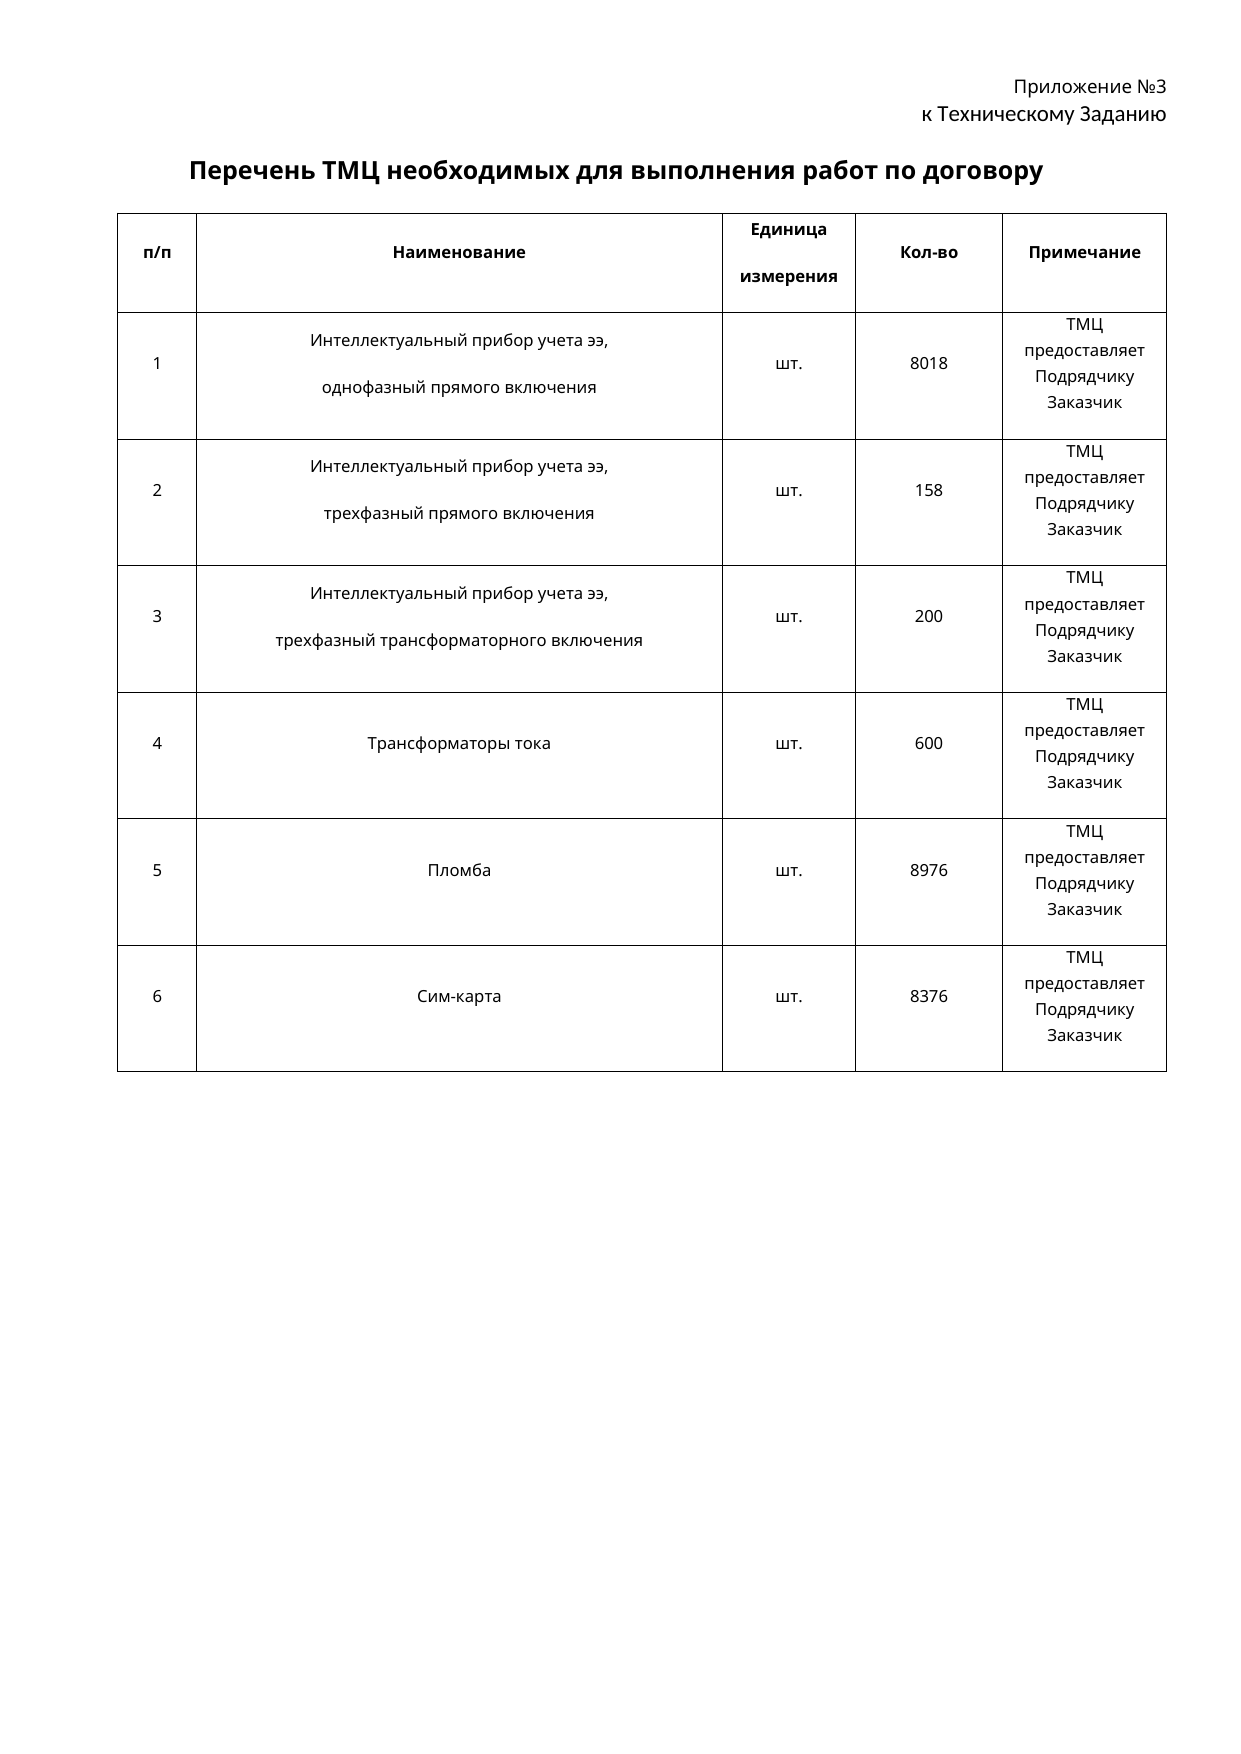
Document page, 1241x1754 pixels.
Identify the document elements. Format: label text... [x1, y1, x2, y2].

table_cell шт. [723, 440, 855, 565]
table_cell ТМЦ предоставляет Подрядчику Заказчик [1003, 693, 1166, 818]
table_cell 2 [118, 440, 196, 565]
subtitle Приложение №3 [827, 74, 1167, 99]
table_cell 3 [118, 566, 196, 692]
table_cell шт. [723, 946, 855, 1071]
table_cell шт. [723, 313, 855, 438]
table_header Примечание [1003, 214, 1166, 312]
table_cell 8976 [856, 819, 1002, 945]
table_cell Интеллектуальный прибор учета ээ, трехфазный прямого включения [197, 440, 722, 565]
table_cell ТМЦ предоставляет Подрядчику Заказчик [1003, 440, 1166, 565]
table_cell 6 [118, 946, 196, 1071]
table_cell шт. [723, 693, 855, 818]
table_header Наименование [197, 214, 722, 312]
table_cell Пломба [197, 819, 722, 945]
table_cell 4 [118, 693, 196, 818]
table_cell ТМЦ предоставляет Подрядчику Заказчик [1003, 819, 1166, 945]
table_cell 8018 [856, 313, 1002, 438]
table_cell 1 [118, 313, 196, 438]
table_cell шт. [723, 566, 855, 692]
table_cell ТМЦ предоставляет Подрядчику Заказчик [1003, 946, 1166, 1071]
table_cell Интеллектуальный прибор учета ээ, трехфазный трансформаторного включения [197, 566, 722, 692]
table_cell 200 [856, 566, 1002, 692]
table_header Единица измерения [723, 214, 855, 312]
table_cell 158 [856, 440, 1002, 565]
text Перечень ТМЦ необходимых для выполнения работ по договору [118, 152, 1167, 186]
table_cell 5 [118, 819, 196, 945]
table_header п/п [118, 214, 196, 312]
table_cell Трансформаторы тока [197, 693, 722, 818]
table_cell ТМЦ предоставляет Подрядчику Заказчик [1003, 566, 1166, 692]
table_cell Сим-карта [197, 946, 722, 1071]
table_cell шт. [723, 819, 855, 945]
text к Техническому Заданию [118, 99, 1167, 127]
table_cell Интеллектуальный прибор учета ээ, однофазный прямого включения [197, 313, 722, 438]
table_cell ТМЦ предоставляет Подрядчику Заказчик [1003, 313, 1166, 438]
table_cell 600 [856, 693, 1002, 818]
table_header Кол-во [856, 214, 1002, 312]
table_cell 8376 [856, 946, 1002, 1071]
